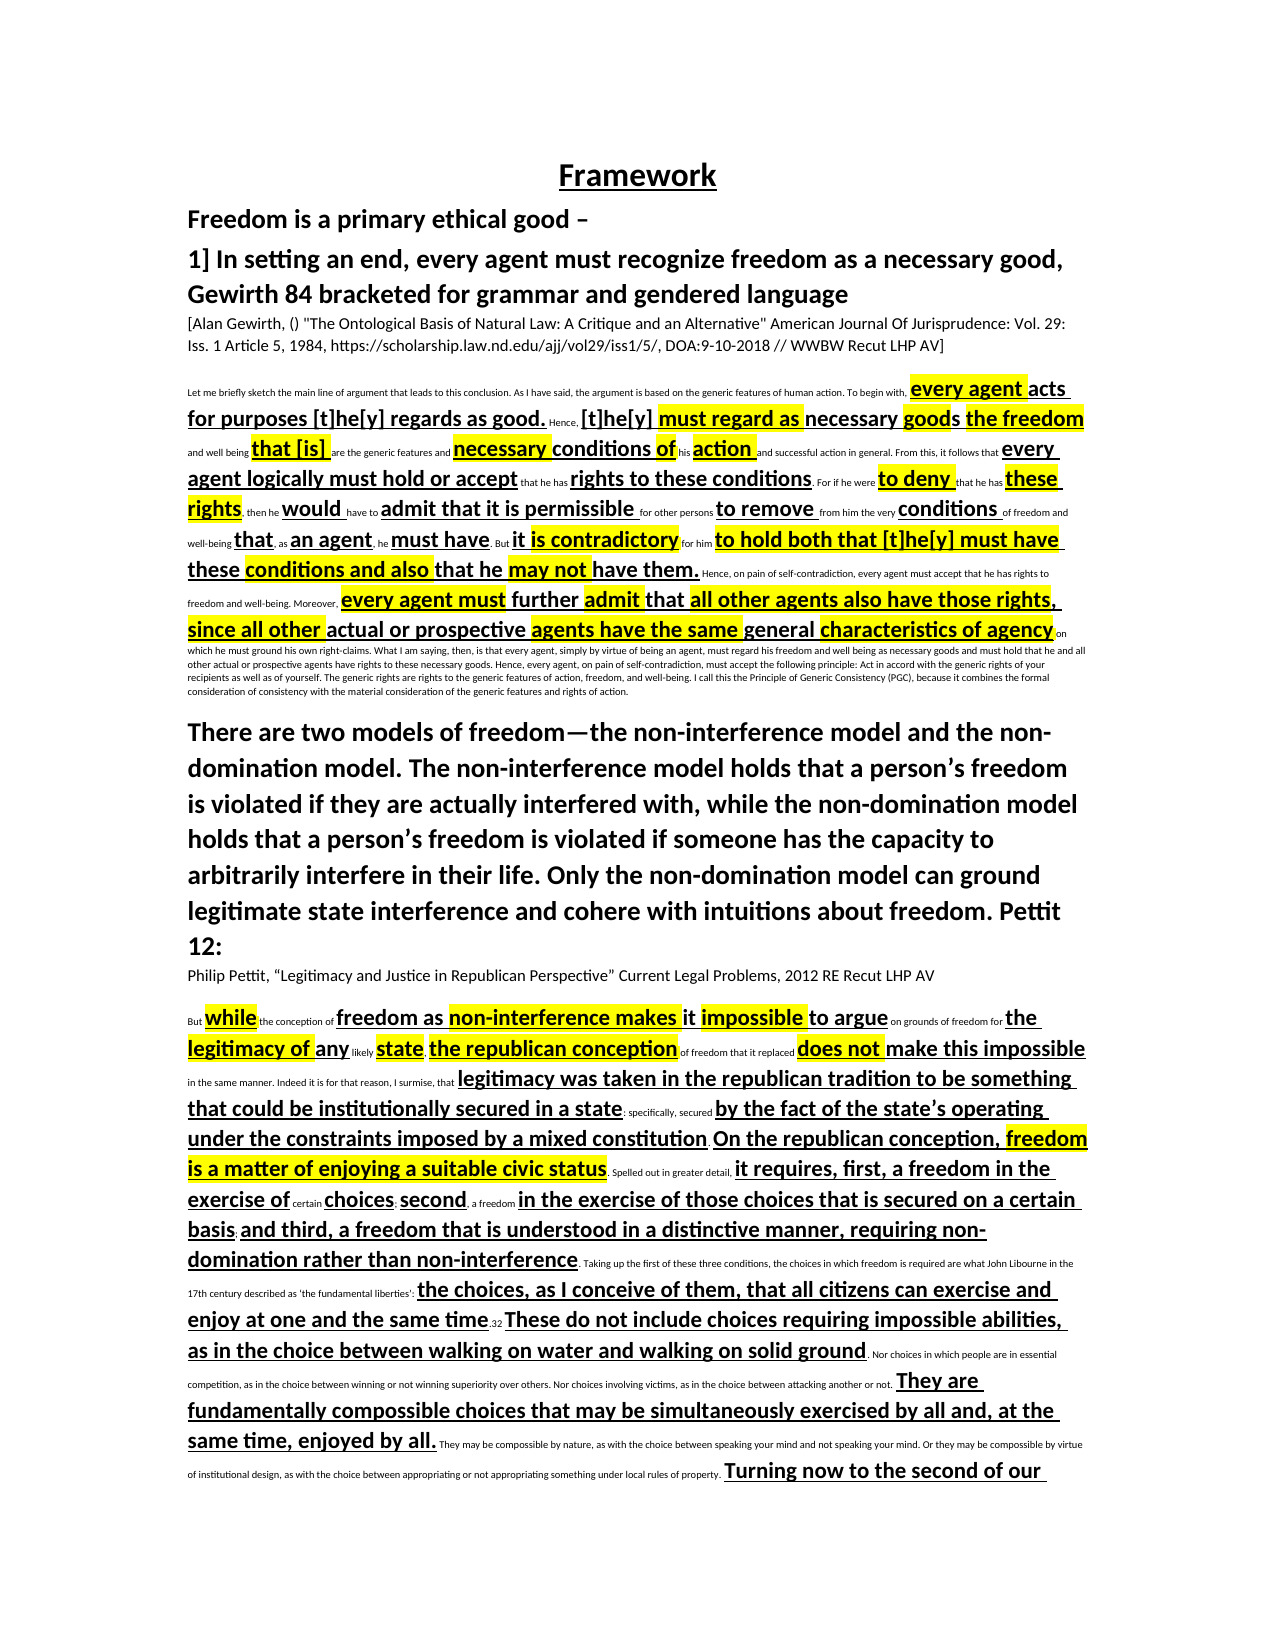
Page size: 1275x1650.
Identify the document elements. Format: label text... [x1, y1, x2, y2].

text Philip Pettit, “Legitimacy and Justice in Republican Perspective” Current Legal Problems, 2012 RE Recut LHP AV [187, 965, 1087, 985]
subtitle Freedom is a primary ethical good – [187, 202, 1087, 235]
text [Alan Gewirth, () "The Ontological Basis of Natural Law: A Critique and an Alternative" American Journal Of Jurisprudence: Vol. 29: Iss. 1 Article 5, 1984, https://scholarship.law.nd.edu/ajj/vol29/iss1/5/, DOA:9-10-2018 // WWBW Recut LHP AV] [187, 313, 1087, 356]
text Let me briefly sketch the main line of argument that leads to this conclusion. As I have said, the argument is based on the generic features of human action. To begin with, every agent acts for purposes [t]he[y] regards as good. Hence, [t]he[y] must regard as necessary goods the freedom and well being that [is] are the generic features and necessary conditions of his action and successful action in general. From this, it follows that every agent logically must hold or accept that he has rights to these conditions. For if he were to deny that he has these rights, then he would have to admit that it is permissible for other persons to remove from him the very conditions of freedom and well-being that, as an agent, he must have. But it is contradictory for him to hold both that [t]he[y] must have these conditions and also that he may not have them. Hence, on pain of self-contradiction, every agent must accept that he has rights to freedom and well-being. Moreover, every agent must further admit that all other agents also have those rights, since all other actual or prospective agents have the same general characteristics of agency on which he must ground his own right-claims. What I am saying, then, is that every agent, simply by virtue of being an agent, must regard his freedom and well being as necessary goods and must hold that he and all other actual or prospective agents have rights to these necessary goods. Hence, every agent, on pain of self-contradiction, must accept the following principle: Act in accord with the generic rights of your recipients as well as of yourself. The generic rights are rights to the generic features of action, freedom, and well-being. I call this the Principle of Generic Consistency (PGC), because it combines the formal consideration of consistency with the material consideration of the generic features and rights of action. [187, 374, 1087, 698]
subtitle 1] In setting an end, every agent must recognize freedom as a necessary good, Gewirth 84 bracketed for grammar and gendered language [187, 242, 1087, 311]
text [187, 1003, 1087, 1485]
subtitle Framework [187, 154, 1087, 195]
subtitle There are two models of freedom—the non-interference model and the non-domination model. The non-interference model holds that a person’s freedom is violated if they are actually interfered with, while the non-domination model holds that a person’s freedom is violated if someone has the capacity to arbitrarily interfere in their life. Only the non-domination model can ground legitimate state interference and cohere with intuitions about freedom. Pettit 12: [187, 716, 1087, 962]
